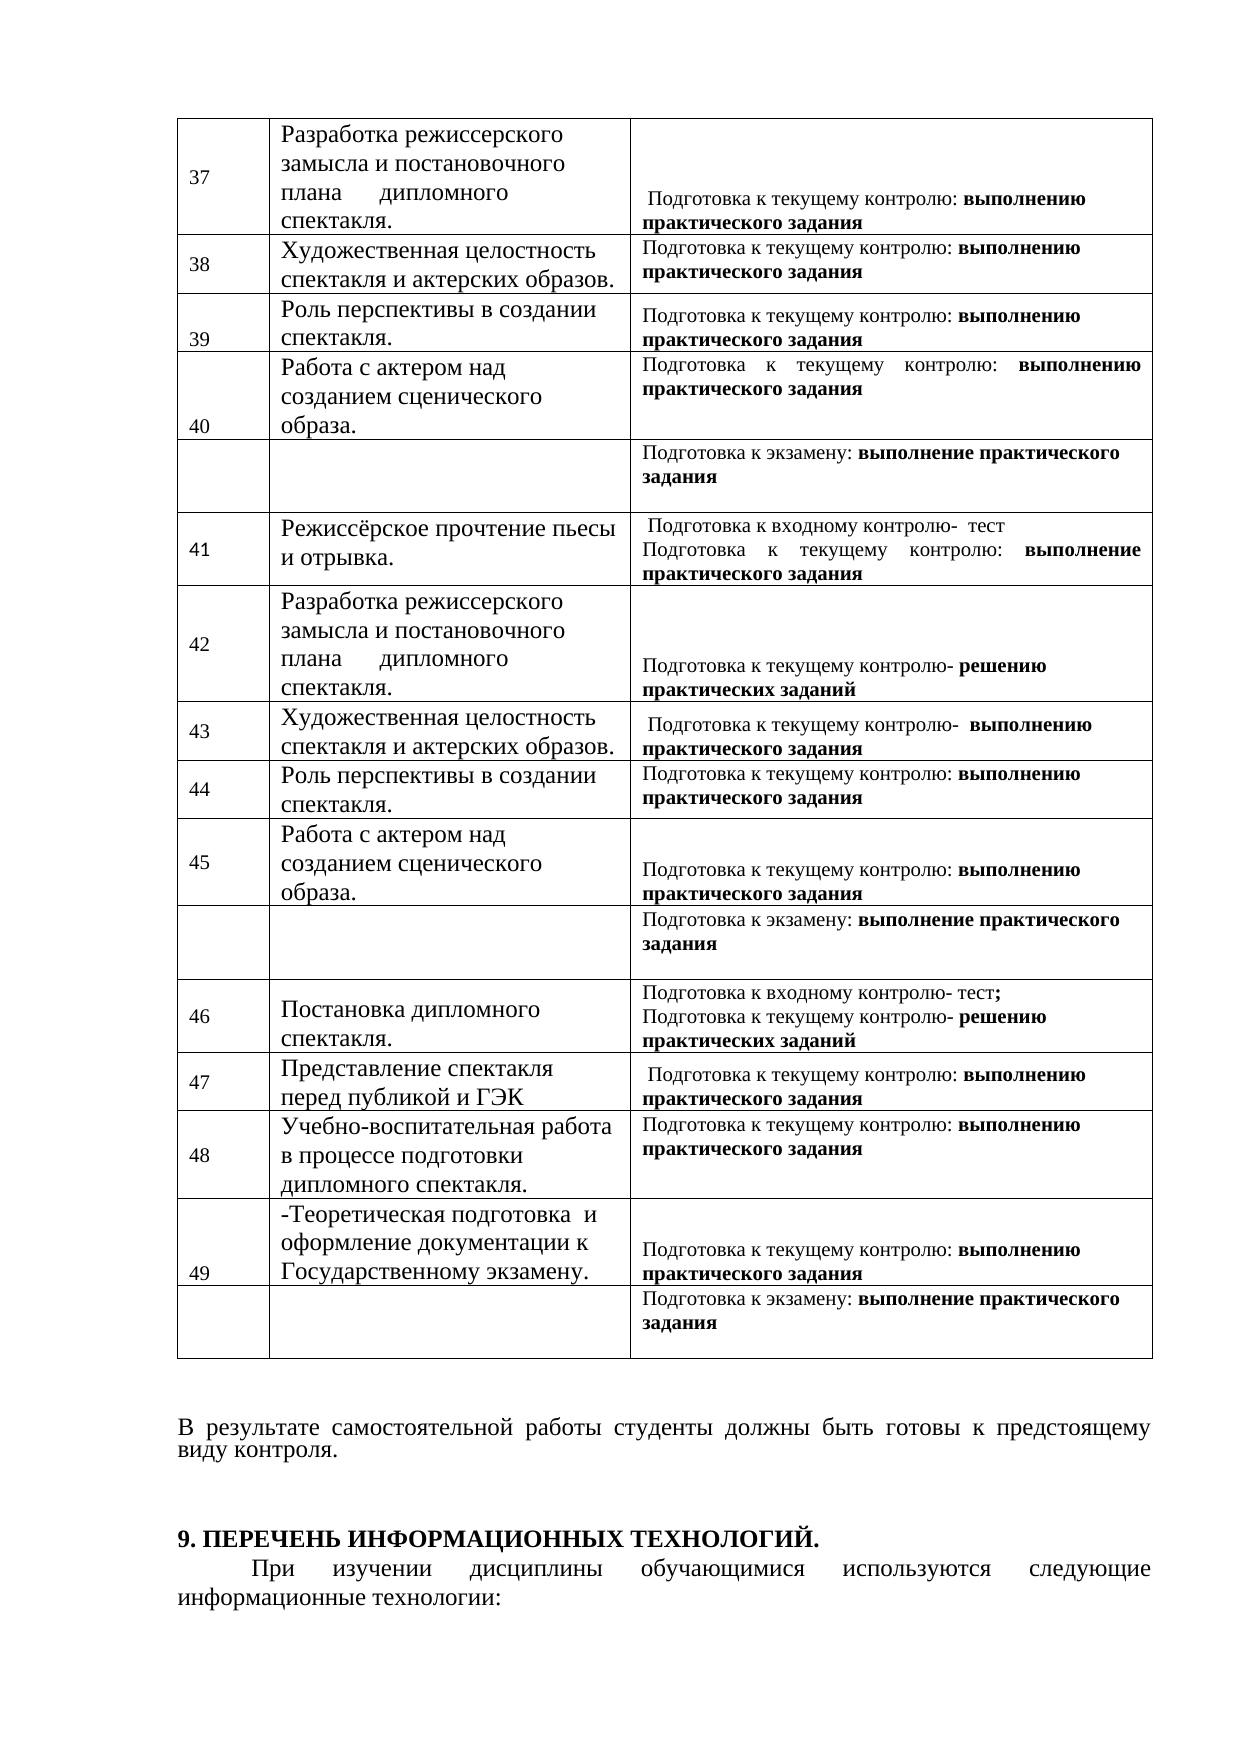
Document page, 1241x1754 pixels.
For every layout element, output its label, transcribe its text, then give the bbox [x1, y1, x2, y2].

table_cell 44 [178, 761, 269, 818]
table_cell 46 [178, 980, 269, 1052]
table_cell 43 [178, 702, 269, 759]
table_cell Подготовка к текущему контролю: выполнению практического задания [631, 352, 1152, 438]
table_cell Роль перспективы в создании спектакля. [270, 761, 630, 818]
table_cell 48 [178, 1111, 269, 1198]
table_cell 49 [178, 1199, 269, 1285]
table_cell Подготовка к текущему контролю: выполнению практического задания [631, 819, 1152, 905]
table_cell Подготовка к экзамену: выполнение практического задания [631, 906, 1152, 979]
table_cell Учебно-воспитательная работа в процессе подготовки дипломного спектакля. [270, 1111, 630, 1198]
table_cell Разработка режиссерского замысла и постановочного плана дипломного спектакля. [270, 586, 630, 701]
table_cell 38 [178, 235, 269, 293]
table_cell 37 [178, 119, 269, 234]
table_cell [270, 1286, 630, 1358]
table_cell Разработка режиссерского замысла и постановочного плана дипломного спектакля. [270, 119, 630, 234]
table_cell Роль перспективы в создании спектакля. [270, 294, 630, 351]
table_cell Художественная целостность спектакля и актерских образов. [270, 702, 630, 759]
table_cell Подготовка к текущему контролю: выполнению практического задания [631, 1053, 1152, 1110]
table_cell Художественная целостность спектакля и актерских образов. [270, 235, 630, 293]
table_cell Режиссёрское прочтение пьесы и отрывка. [270, 513, 630, 585]
table_cell 39 [178, 294, 269, 351]
table_cell [178, 1286, 269, 1358]
table_cell 40 [178, 352, 269, 438]
table_cell [270, 440, 630, 512]
table_cell Подготовка к текущему контролю: выполнению практического задания [631, 761, 1152, 818]
table_cell Подготовка к текущему контролю- выполнению практического задания [631, 702, 1152, 759]
table_cell Подготовка к текущему контролю: выполнению практического задания [631, 119, 1152, 234]
table_cell Подготовка к текущему контролю: выполнению практического задания [631, 294, 1152, 351]
table_cell Подготовка к текущему контролю: выполнению практического задания [631, 1111, 1152, 1198]
table_cell 42 [178, 586, 269, 701]
table_cell Подготовка к экзамену: выполнение практического задания [631, 440, 1152, 512]
text В результате самостоятельной работы студенты должны быть готовы к предстоящему виду контроля. [177, 1417, 1152, 1463]
table_cell 45 [178, 819, 269, 905]
table_cell 47 [178, 1053, 269, 1110]
table_cell [178, 906, 269, 979]
table_cell Подготовка к входному контролю- тест Подготовка к текущему контролю: выполнение практического задания [631, 513, 1152, 585]
table_cell Подготовка к входному контролю- тест; Подготовка к текущему контролю- решению практических заданий [631, 980, 1152, 1052]
table_cell [178, 440, 269, 512]
table_cell Постановка дипломного спектакля. [270, 980, 630, 1052]
table_cell Подготовка к текущему контролю: выполнению практического задания [631, 235, 1152, 293]
table_cell 41 [178, 513, 269, 585]
table_cell Подготовка к текущему контролю: выполнению практического задания [631, 1199, 1152, 1285]
table_cell [270, 906, 630, 979]
table_cell Подготовка к экзамену: выполнение практического задания [631, 1286, 1152, 1358]
table_cell Работа с актером над созданием сценического образа. [270, 819, 630, 905]
text При изучении дисциплины обучающимися используются следующие информационные технологии: [177, 1553, 1152, 1611]
text 9. ПЕРЕЧЕНЬ ИНФОРМАЦИОННЫХ ТЕХНОЛОГИЙ. [177, 1524, 1152, 1553]
table_cell Представление спектакля перед публикой и ГЭК [270, 1053, 630, 1110]
table_cell -Теоретическая подготовка и оформление документации к Государственному экзамену. [270, 1199, 630, 1285]
table_cell Работа с актером над созданием сценического образа. [270, 352, 630, 438]
table_cell Подготовка к текущему контролю- решению практических заданий [631, 586, 1152, 701]
